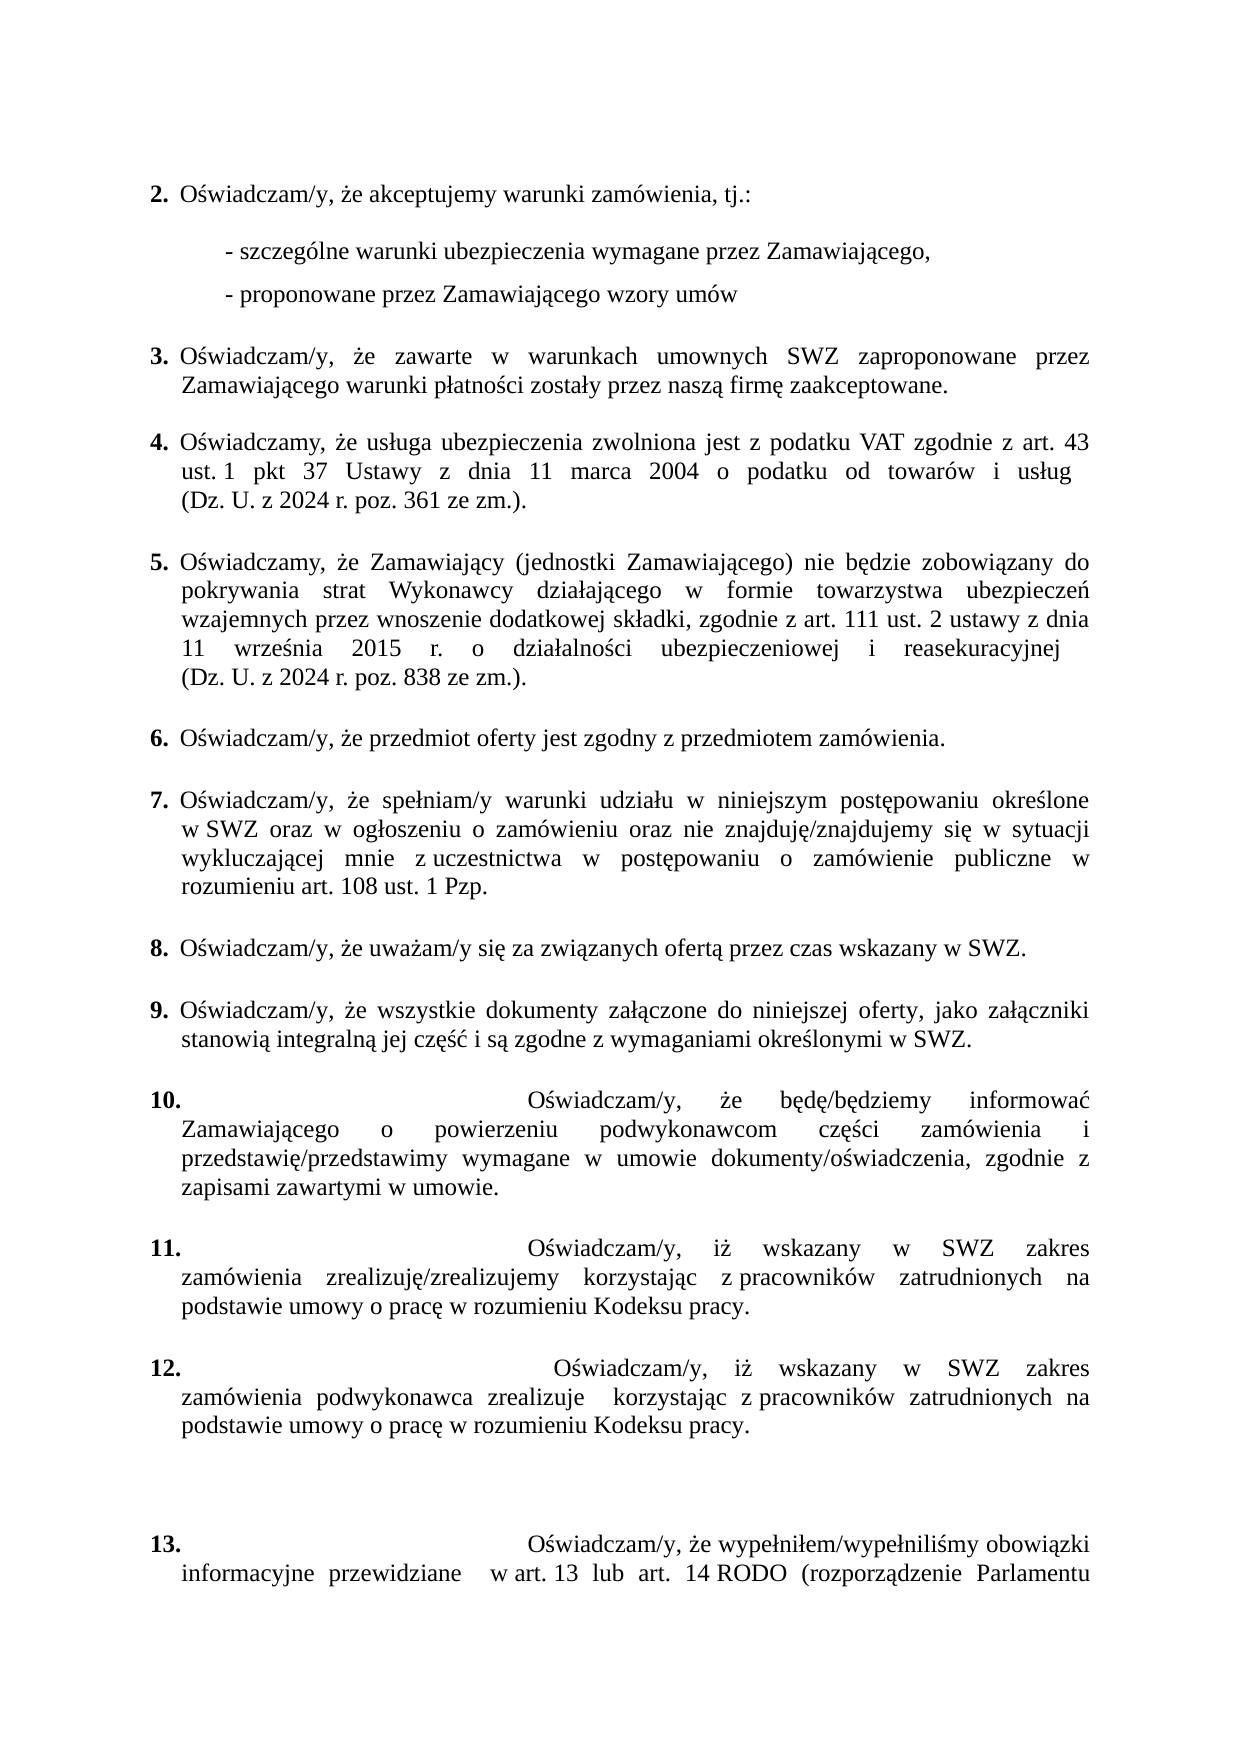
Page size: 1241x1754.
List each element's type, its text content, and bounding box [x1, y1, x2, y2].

text - proponowane przez Zamawiającego wzory umów [150, 279, 1090, 308]
list Oświadczam/y, że będę/będziemy informować Zamawiającego o powierzeniu podwykonawcom części zamówienia i przedstawię/przedstawimy wymagane w umowie dokumenty/oświadczenia, zgodnie z zapisami zawartymi w umowie. [150, 1086, 1090, 1201]
list Oświadczam/y, iż wskazany w SWZ zakres zamówienia podwykonawca zrealizuje korzystając z pracowników zatrudnionych na podstawie umowy o pracę w rozumieniu Kodeksu pracy. [150, 1353, 1090, 1439]
list Oświadczam/y, że wszystkie dokumenty załączone do niniejszej oferty, jako załączniki stanowią integralną jej część i są zgodne z wymaganiami określonymi w SWZ. [150, 995, 1090, 1052]
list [150, 1529, 1090, 1587]
list Oświadczam/y, że uważam/y się za związanych ofertą przez czas wskazany w SWZ. [150, 933, 1090, 962]
list Oświadczamy, że usługa ubezpieczenia zwolniona jest z podatku VAT zgodnie z art. 43 ust. 1 pkt 37 Ustawy z dnia 11 marca 2004 o podatku od towarów i usług (Dz. U. z 2024 r. poz. 361 ze zm.). [150, 427, 1090, 514]
list Oświadczam/y, że akceptujemy warunki zamówienia, tj.: [150, 179, 1090, 207]
list Oświadczam/y, iż wskazany w SWZ zakres zamówienia zrealizuję/zrealizujemy korzystając z pracowników zatrudnionych na podstawie umowy o pracę w rozumieniu Kodeksu pracy. [150, 1233, 1090, 1320]
list Oświadczam/y, że zawarte w warunkach umownych SWZ zaproponowane przez Zamawiającego warunki płatności zostały przez naszą firmę zaakceptowane. [150, 341, 1090, 399]
list Oświadczam/y, że spełniam/y warunki udziału w niniejszym postępowaniu określone w SWZ oraz w ogłoszeniu o zamówieniu oraz nie znajduję/znajdujemy się w sytuacji wykluczającej mnie z uczestnictwa w postępowaniu o zamówienie publiczne w rozumieniu art. 108 ust. 1 Pzp. [150, 785, 1090, 900]
text - szczególne warunki ubezpieczenia wymagane przez Zamawiającego, [150, 236, 1090, 265]
list Oświadczam/y, że przedmiot oferty jest zgodny z przedmiotem zamówienia. [150, 723, 1090, 752]
list Oświadczamy, że Zamawiający (jednostki Zamawiającego) nie będzie zobowiązany do pokrywania strat Wykonawcy działającego w formie towarzystwa ubezpieczeń wzajemnych przez wnoszenie dodatkowej składki, zgodnie z art. 111 ust. 2 ustawy z dnia 11 września 2015 r. o działalności ubezpieczeniowej i reasekuracyjnej (Dz. U. z 2024 r. poz. 838 ze zm.). [150, 547, 1090, 690]
